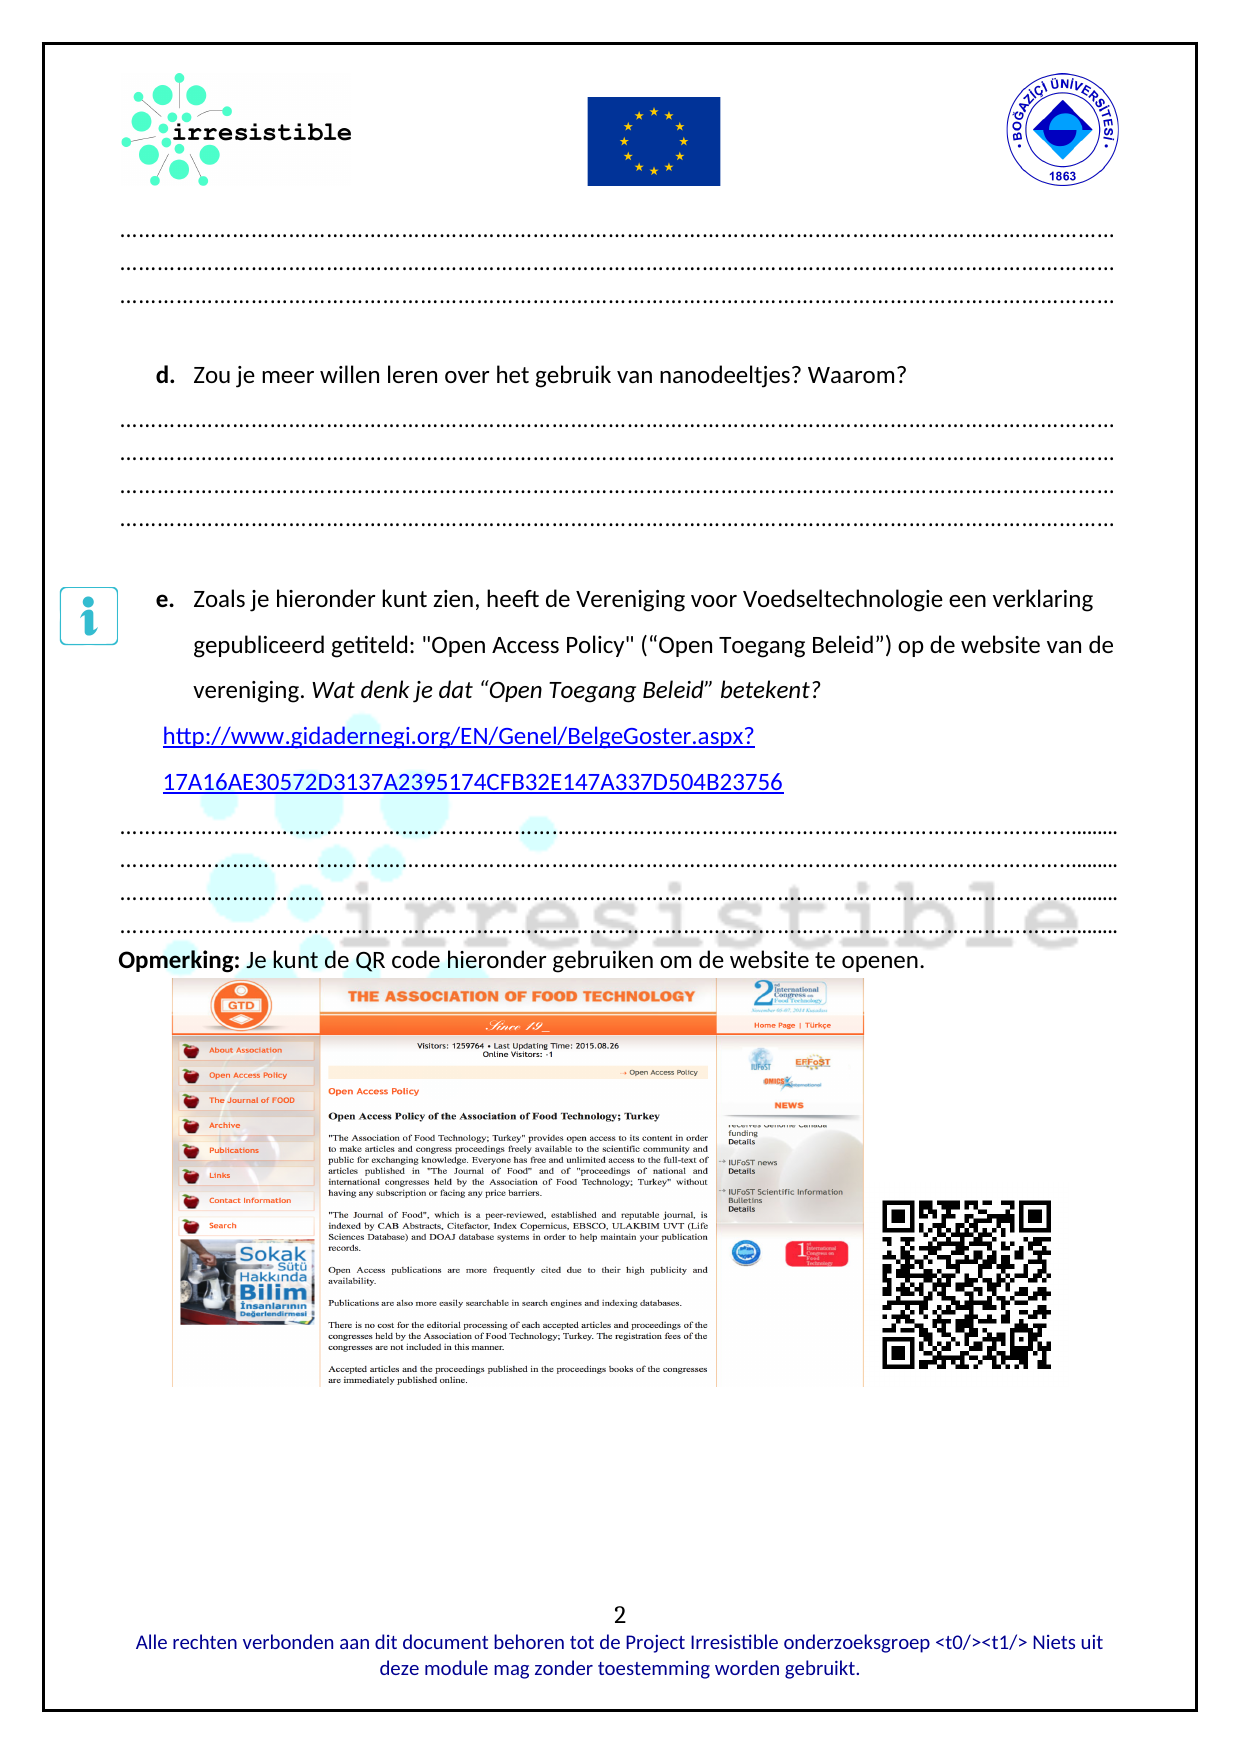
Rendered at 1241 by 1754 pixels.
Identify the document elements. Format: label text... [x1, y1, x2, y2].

text …………………………………………………………………………………………………………………………………………… [118, 504, 1122, 533]
picture [1006, 73, 1119, 186]
text …………………………………………………………………………………………………………………………………………… [118, 405, 1122, 434]
picture [121, 73, 351, 186]
picture [587, 97, 721, 186]
list Zoals je hieronder kunt zien, heeft de Vereniging voor Voedseltechnologie een verklaring gepubliceerd getiteld: "Open Access Policy" (“Open Toegang Beleid”) op de website van de vereniging. Wat denk je dat “Open Toegang Beleid” betekent? [156, 583, 1122, 705]
text ………………………………………………………………………………………………………………………………………........ [118, 878, 1122, 906]
text ………………………………………………………………………………………………………………………………………........ [118, 911, 1122, 939]
text …………………………………………………………………………………………………………………………………………… [118, 471, 1122, 500]
text …………………………………………………………………………………………………………………………………………… [118, 438, 1122, 467]
text …………………………………………………………………………………………………………………………………………… [118, 248, 1122, 276]
list Zou je meer willen leren over het gebruik van nanodeeltjes? Waarom? [156, 359, 1122, 390]
text ………………………………………………………………………………………………………………………………………........ [118, 845, 1122, 873]
text …………………………………………………………………………………………………………………………………………… [118, 281, 1122, 309]
text ………………………………………………………………………………………………………………………………………........ [118, 812, 1122, 840]
text Opmerking: Je kunt de QR code hieronder gebruiken om de website te openen. [118, 944, 1122, 974]
text …………………………………………………………………………………………………………………………………………… [118, 215, 1122, 243]
picture [59, 587, 119, 646]
picture [171, 978, 1069, 1387]
text http://www.gidadernegi.org/EN/Genel/BelgeGoster.aspx?17A16AE30572D3137A2395174CFB32E147A337D504B23756 [162, 720, 1122, 796]
